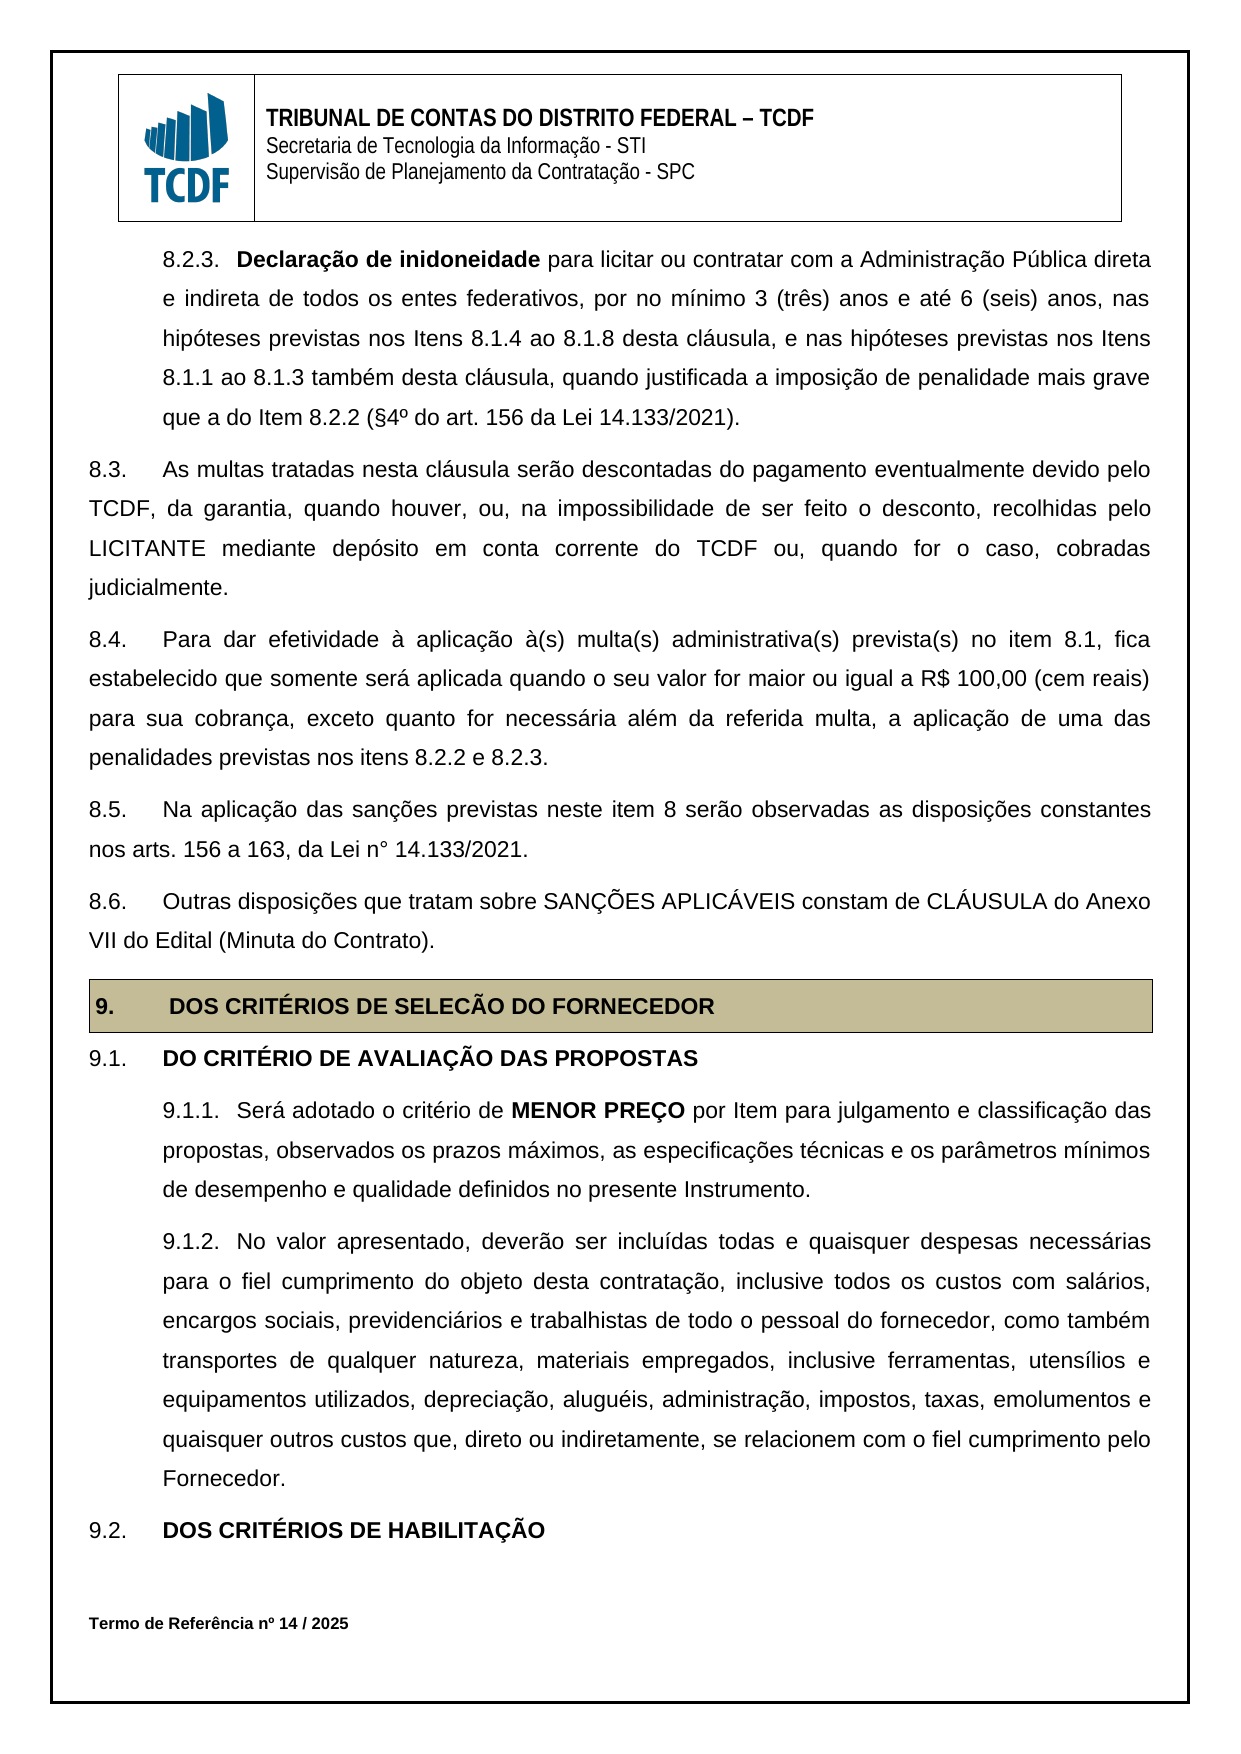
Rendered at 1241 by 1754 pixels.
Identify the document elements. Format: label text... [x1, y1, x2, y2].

list Declaração de inidoneidade para licitar ou contratar com a Administração Pública direta e indireta de todos os entes federativos, por no mínimo 3 (três) anos e até 6 (seis) anos, nas hipóteses previstas nos Itens 8.1.4 ao 8.1.8 desta cláusula, e nas hipóteses previstas nos Itens 8.1.1 ao 8.1.3 também desta cláusula, quando justificada a imposição de penalidade mais grave que a do Item 8.2.2 (§4º do art. 156 da Lei 14.133/2021). [162, 246, 1152, 430]
table_header DOS CRITÉRIOS DE SELECÃO DO FORNECEDOR [90, 980, 1152, 1032]
list DO CRITÉRIO DE AVALIAÇÃO DAS PROPOSTAS [89, 1045, 1152, 1072]
list DOS CRITÉRIOS DE HABILITAÇÃO [89, 1517, 1152, 1543]
list Será adotado o critério de MENOR PREÇO por Item para julgamento e classificação das propostas, observados os prazos máximos, as especificações técnicas e os parâmetros mínimos de desempenho e qualidade definidos no presente Instrumento. [162, 1097, 1152, 1202]
list Outras disposições que tratam sobre SANÇÕES APLICÁVEIS constam de CLÁUSULA do Anexo VII do Edital (Minuta do Contrato). [89, 888, 1152, 954]
list No valor apresentado, deverão ser incluídas todas e quaisquer despesas necessárias para o fiel cumprimento do objeto desta contratação, inclusive todos os custos com salários, encargos sociais, previdenciários e trabalhistas de todo o pessoal do fornecedor, como também transportes de qualquer natureza, materiais empregados, inclusive ferramentas, utensílios e equipamentos utilizados, depreciação, aluguéis, administração, impostos, taxas, emolumentos e quaisquer outros custos que, direto ou indiretamente, se relacionem com o fiel cumprimento pelo Fornecedor. [162, 1228, 1152, 1491]
picture [129, 91, 244, 205]
list Na aplicação das sanções previstas neste item 8 serão observadas as disposições constantes nos arts. 156 a 163, da Lei n° 14.133/2021. [89, 796, 1152, 862]
list Para dar efetividade à aplicação à(s) multa(s) administrativa(s) prevista(s) no item 8.1, fica estabelecido que somente será aplicada quando o seu valor for maior ou igual a R$ 100,00 (cem reais) para sua cobrança, exceto quanto for necessária além da referida multa, a aplicação de uma das penalidades previstas nos itens 8.2.2 e 8.2.3. [89, 626, 1152, 771]
list As multas tratadas nesta cláusula serão descontadas do pagamento eventualmente devido pelo TCDF, da garantia, quando houver, ou, na impossibilidade de ser feito o desconto, recolhidas pelo LICITANTE mediante depósito em conta corrente do TCDF ou, quando for o caso, cobradas judicialmente. [89, 456, 1152, 600]
